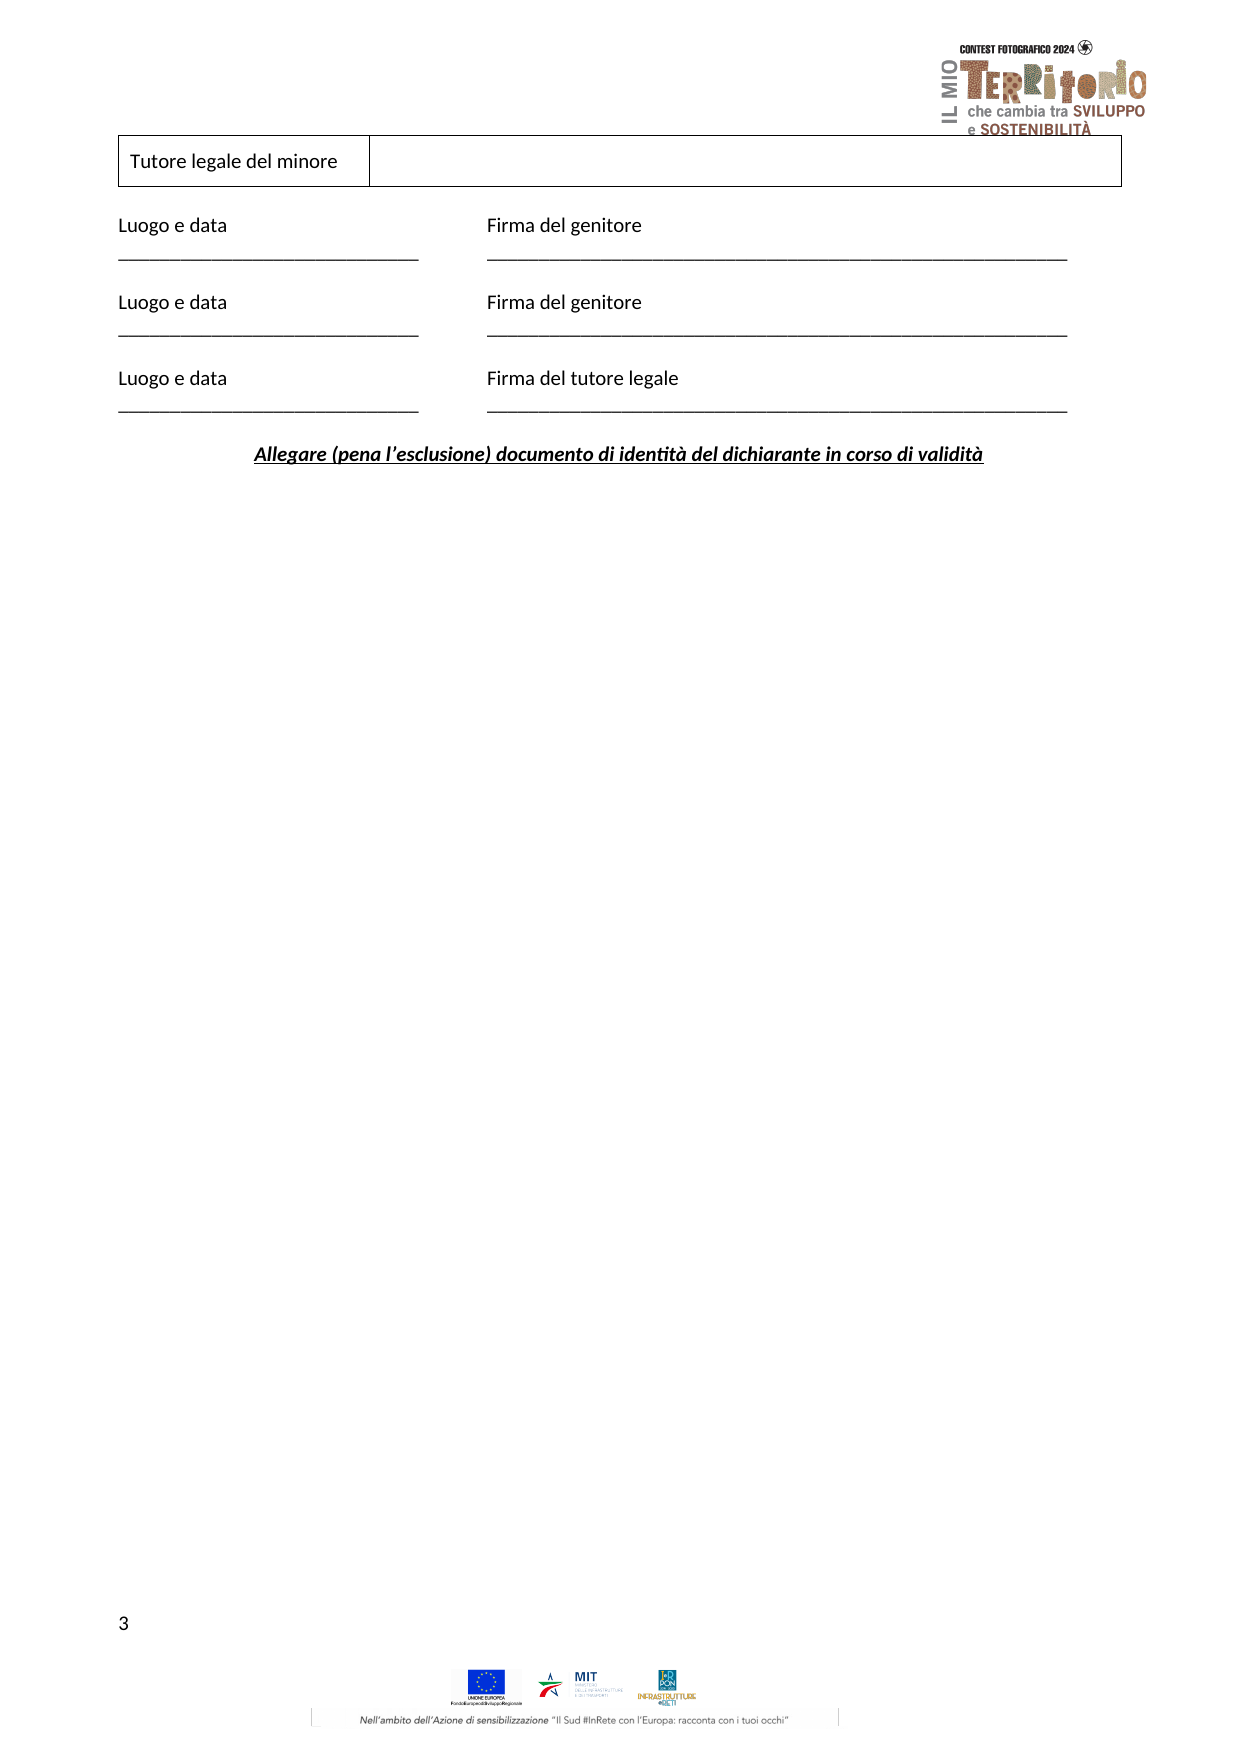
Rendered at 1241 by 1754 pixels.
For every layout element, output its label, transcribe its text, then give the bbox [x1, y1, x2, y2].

picture [941, 40, 1147, 135]
table_cell [370, 136, 1121, 186]
picture [533, 1669, 626, 1699]
table_cell Tutore legale del minore [119, 136, 369, 186]
text _____________________________ ________________________________________________________ [118, 238, 1122, 263]
text _____________________________ ________________________________________________________ [118, 314, 1122, 340]
text Luogo e data Firma del genitore [118, 289, 1122, 314]
text _____________________________ ________________________________________________________ [118, 391, 1122, 416]
text Luogo e data Firma del tutore legale [118, 365, 1122, 391]
picture [311, 1708, 848, 1729]
text Allegare (pena l’esclusione) documento di identità del dichiarante in corso di validità [118, 441, 1122, 467]
text Luogo e data Firma del genitore [118, 213, 1122, 238]
picture [451, 1669, 522, 1706]
picture [637, 1669, 696, 1706]
